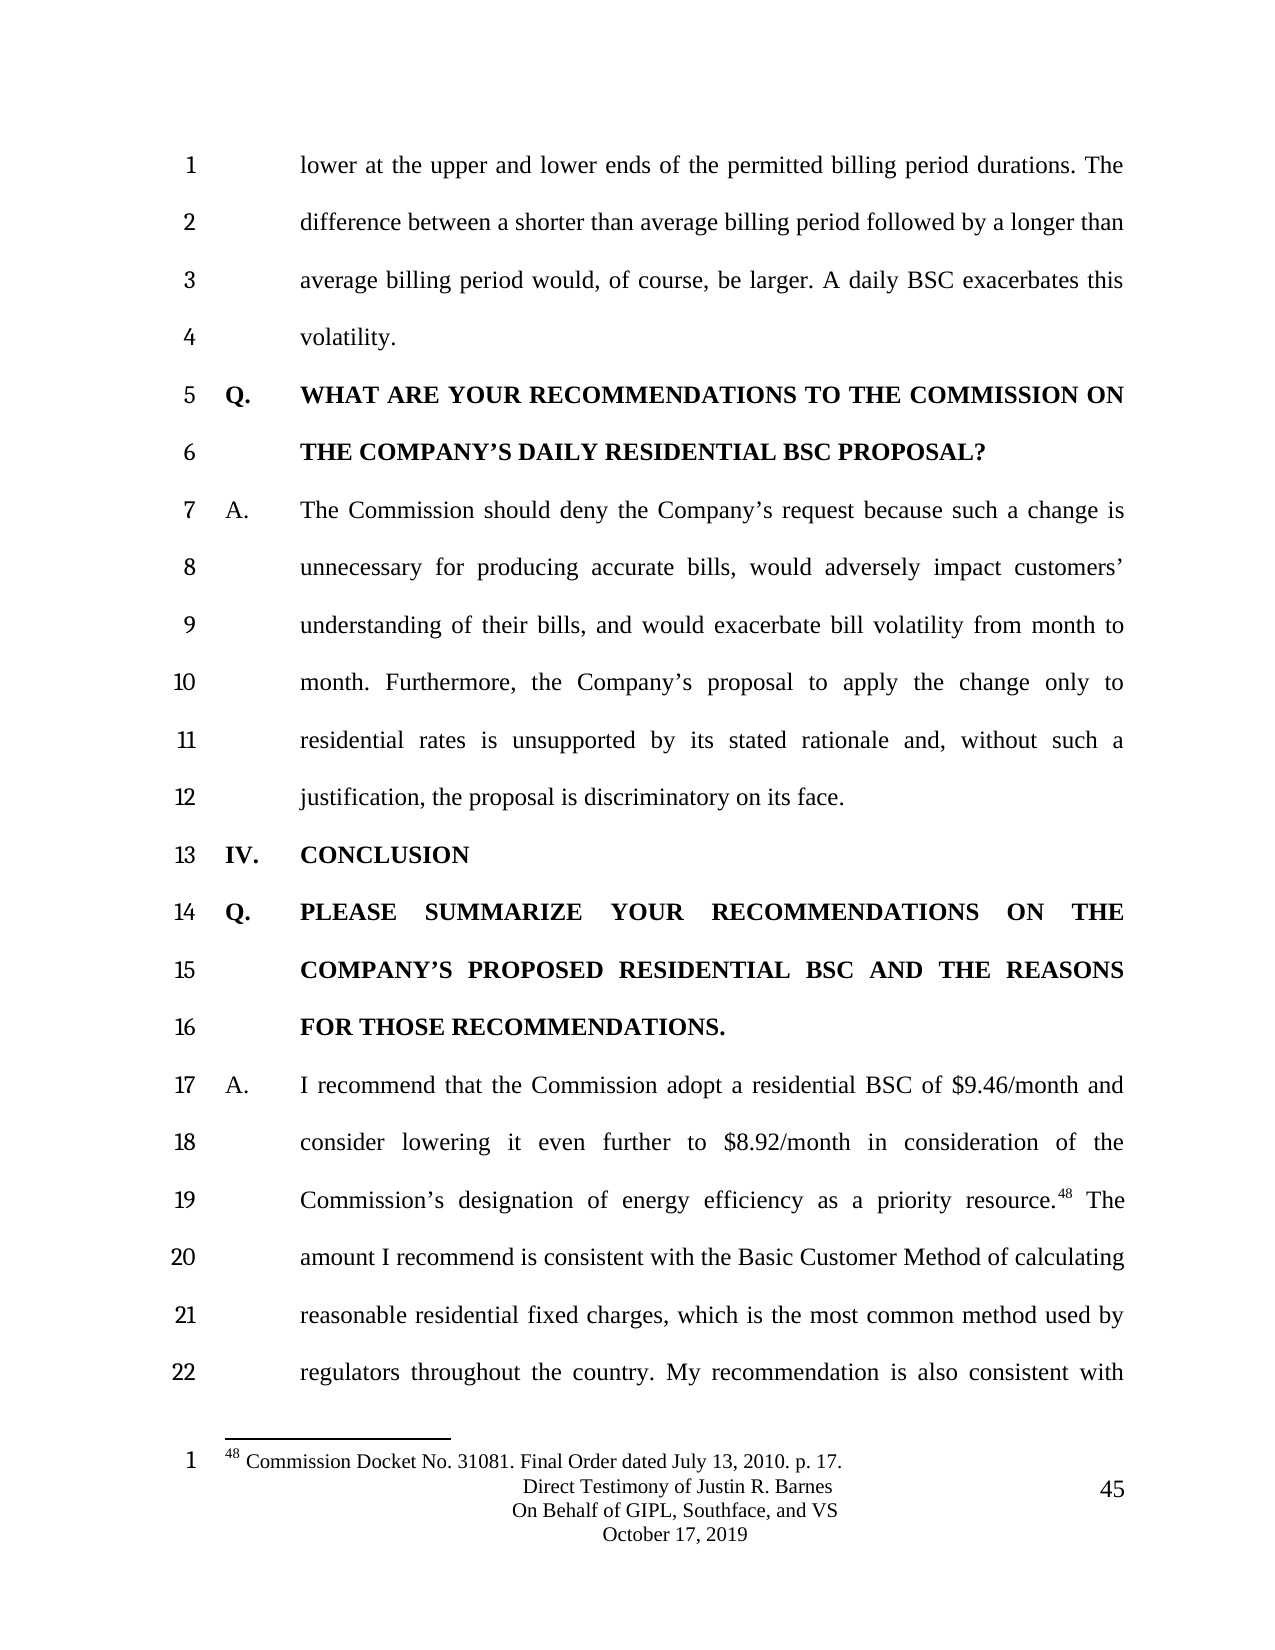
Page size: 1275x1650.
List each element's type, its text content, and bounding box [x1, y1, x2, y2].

subtitle Q. What are your recommendations to the Commission on the Company’s daily residential BSC Proposal? [225, 380, 1125, 466]
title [225, 1070, 1125, 1386]
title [225, 150, 1125, 351]
subtitle Q. Please summarize your REcommendations on the Company’s proposed residential BSC and the reasons for those reCommendations. [225, 897, 1125, 1041]
subtitle IV. Conclusion [225, 840, 1125, 869]
title A. The Commission should deny the Company’s request because such a change is unnecessary for producing accurate bills, would adversely impact customers’ understanding of their bills, and would exacerbate bill volatility from month to month. Furthermore, the Company’s proposal to apply the change only to residential rates is unsupported by its stated rationale and, without such a justification, the proposal is discriminatory on its face. [225, 495, 1125, 811]
